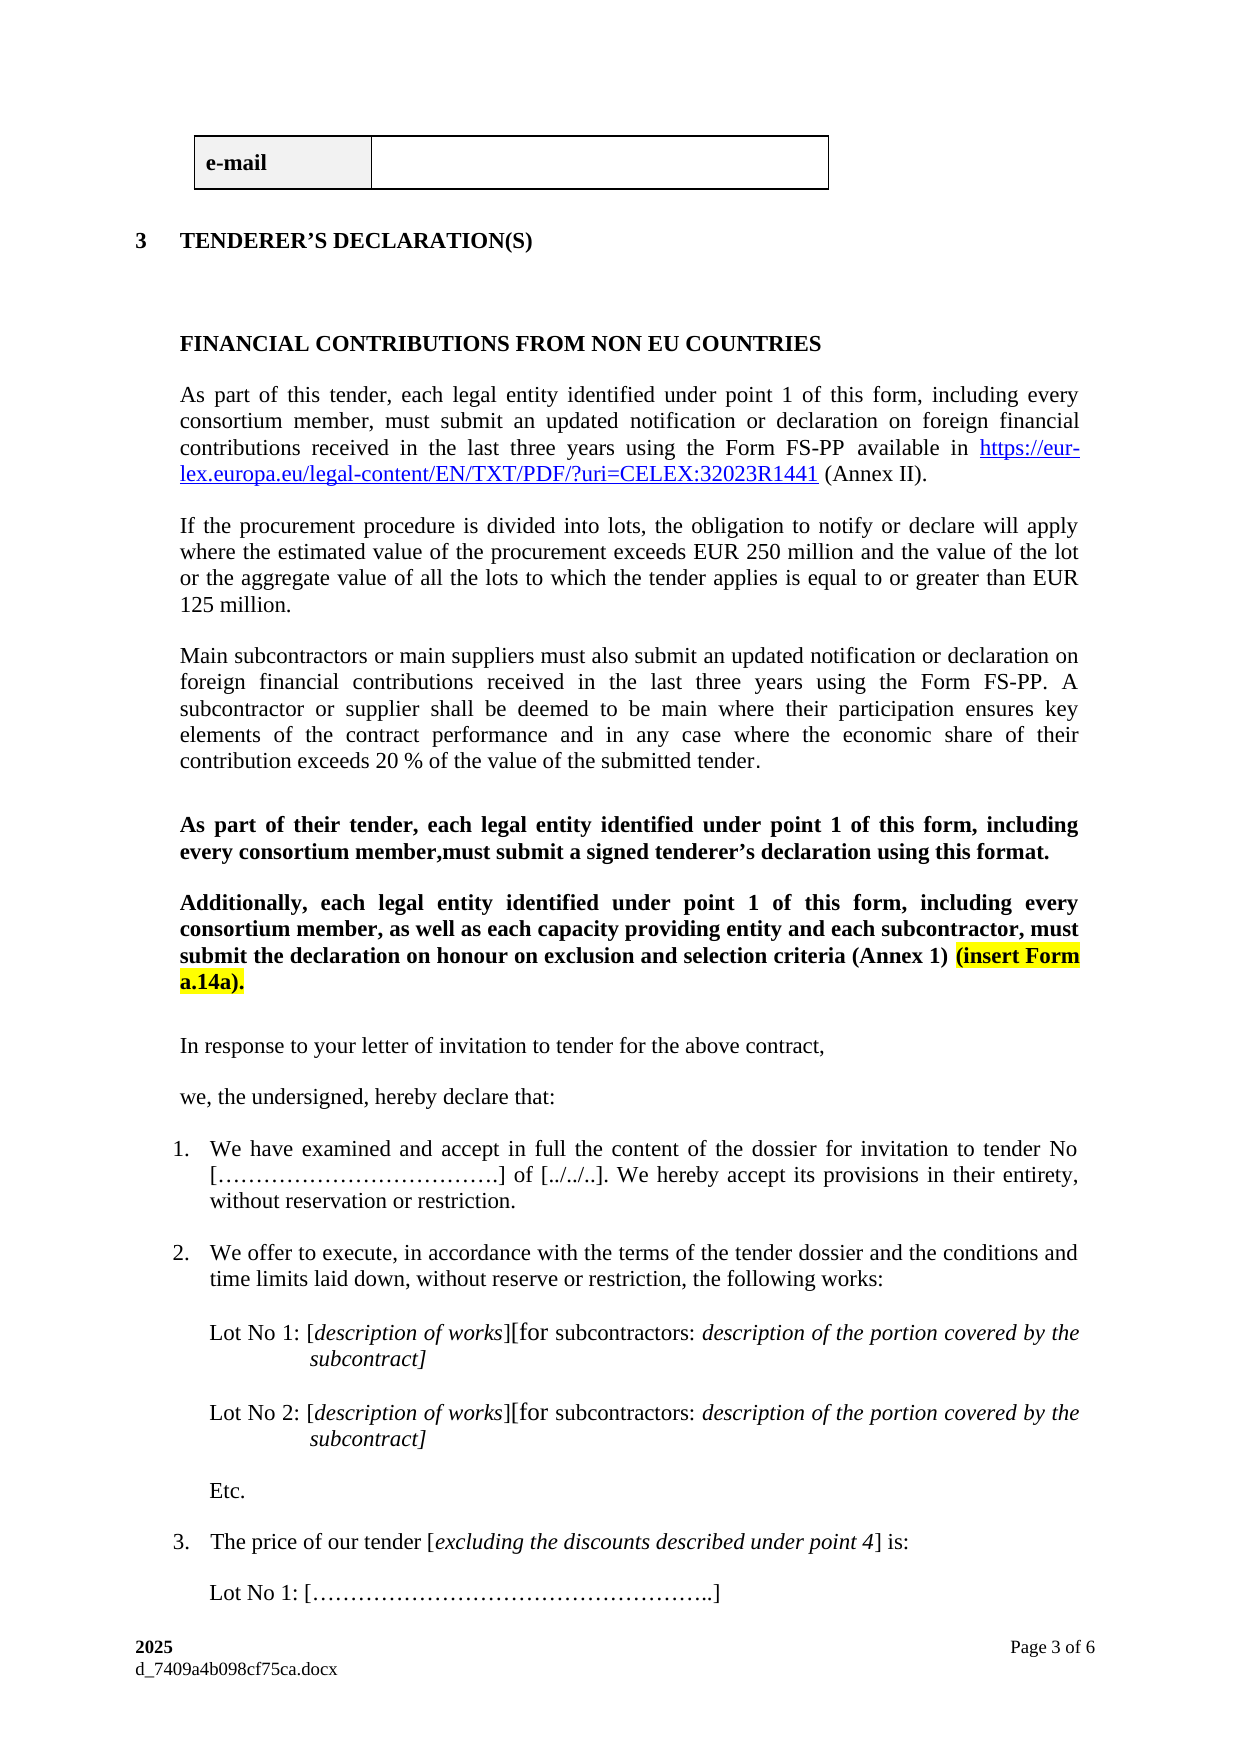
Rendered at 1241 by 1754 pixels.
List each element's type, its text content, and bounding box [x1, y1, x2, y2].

text FINANCIAL CONTRIBUTIONS FROM NON EU COUNTRIES [179, 330, 1080, 356]
list We have examined and accept in full the content of the dossier for invitation to tender No [……………………………….] of [../../..]. We hereby accept its provisions in their entirety, without reservation or restriction. [172, 1135, 1080, 1214]
table_cell [372, 137, 828, 188]
text Lot No 2: [description of works][for subcontractors: description of the portion covered by the subcontract] [209, 1397, 1080, 1452]
text Additionally, each legal entity identified under point 1 of this form, including every consortium member, as well as each capacity providing entity and each subcontractor, must submit the declaration on honour on exclusion and selection criteria (Annex 1) (insert Form a.14a). [179, 889, 1080, 994]
list The price of our tender [excluding the discounts described under point 4] is: [173, 1528, 1105, 1554]
text As part of their tender, each legal entity identified under point 1 of this form, including every consortium member,must submit a signed tenderer’s declaration using this format. [179, 811, 1080, 864]
text Lot No 1: [……………………………………………..] [209, 1579, 1105, 1606]
text Etc. [209, 1477, 1080, 1503]
text Lot No 1: [description of works][for subcontractors: description of the portion covered by the subcontract] [209, 1317, 1080, 1372]
table_cell e-mail [195, 137, 371, 188]
text 3 TENDERER’S DECLARATION(S) [135, 227, 1105, 253]
text If the procurement procedure is divided into lots, the obligation to notify or declare will apply where the estimated value of the procurement exceeds EUR 250 million and the value of the lot or the aggregate value of all the lots to which the tender applies is equal to or greater than EUR 125 million. [179, 512, 1080, 617]
text we, the undersigned, hereby declare that: [179, 1083, 1105, 1110]
list We offer to execute, in accordance with the terms of the tender dossier and the conditions and time limits laid down, without reserve or restriction, the following works: [172, 1239, 1080, 1292]
text As part of this tender, each legal entity identified under point 1 of this form, including every consortium member, must submit an updated notification or declaration on foreign financial contributions received in the last three years using the Form FS-PP available in https://eur-lex.europa.eu/legal-content/EN/TXT/PDF/?uri=CELEX:32023R1441 (Annex II). [179, 381, 1080, 487]
text In response to your letter of invitation to tender for the above contract, [179, 1032, 1105, 1058]
text Main subcontractors or main suppliers must also submit an updated notification or declaration on foreign financial contributions received in the last three years using the Form FS-PP. A subcontractor or supplier shall be deemed to be main where their participation ensures key elements of the contract performance and in any case where the economic share of their contribution exceeds 20 % of the value of the submitted tender. [179, 642, 1080, 774]
